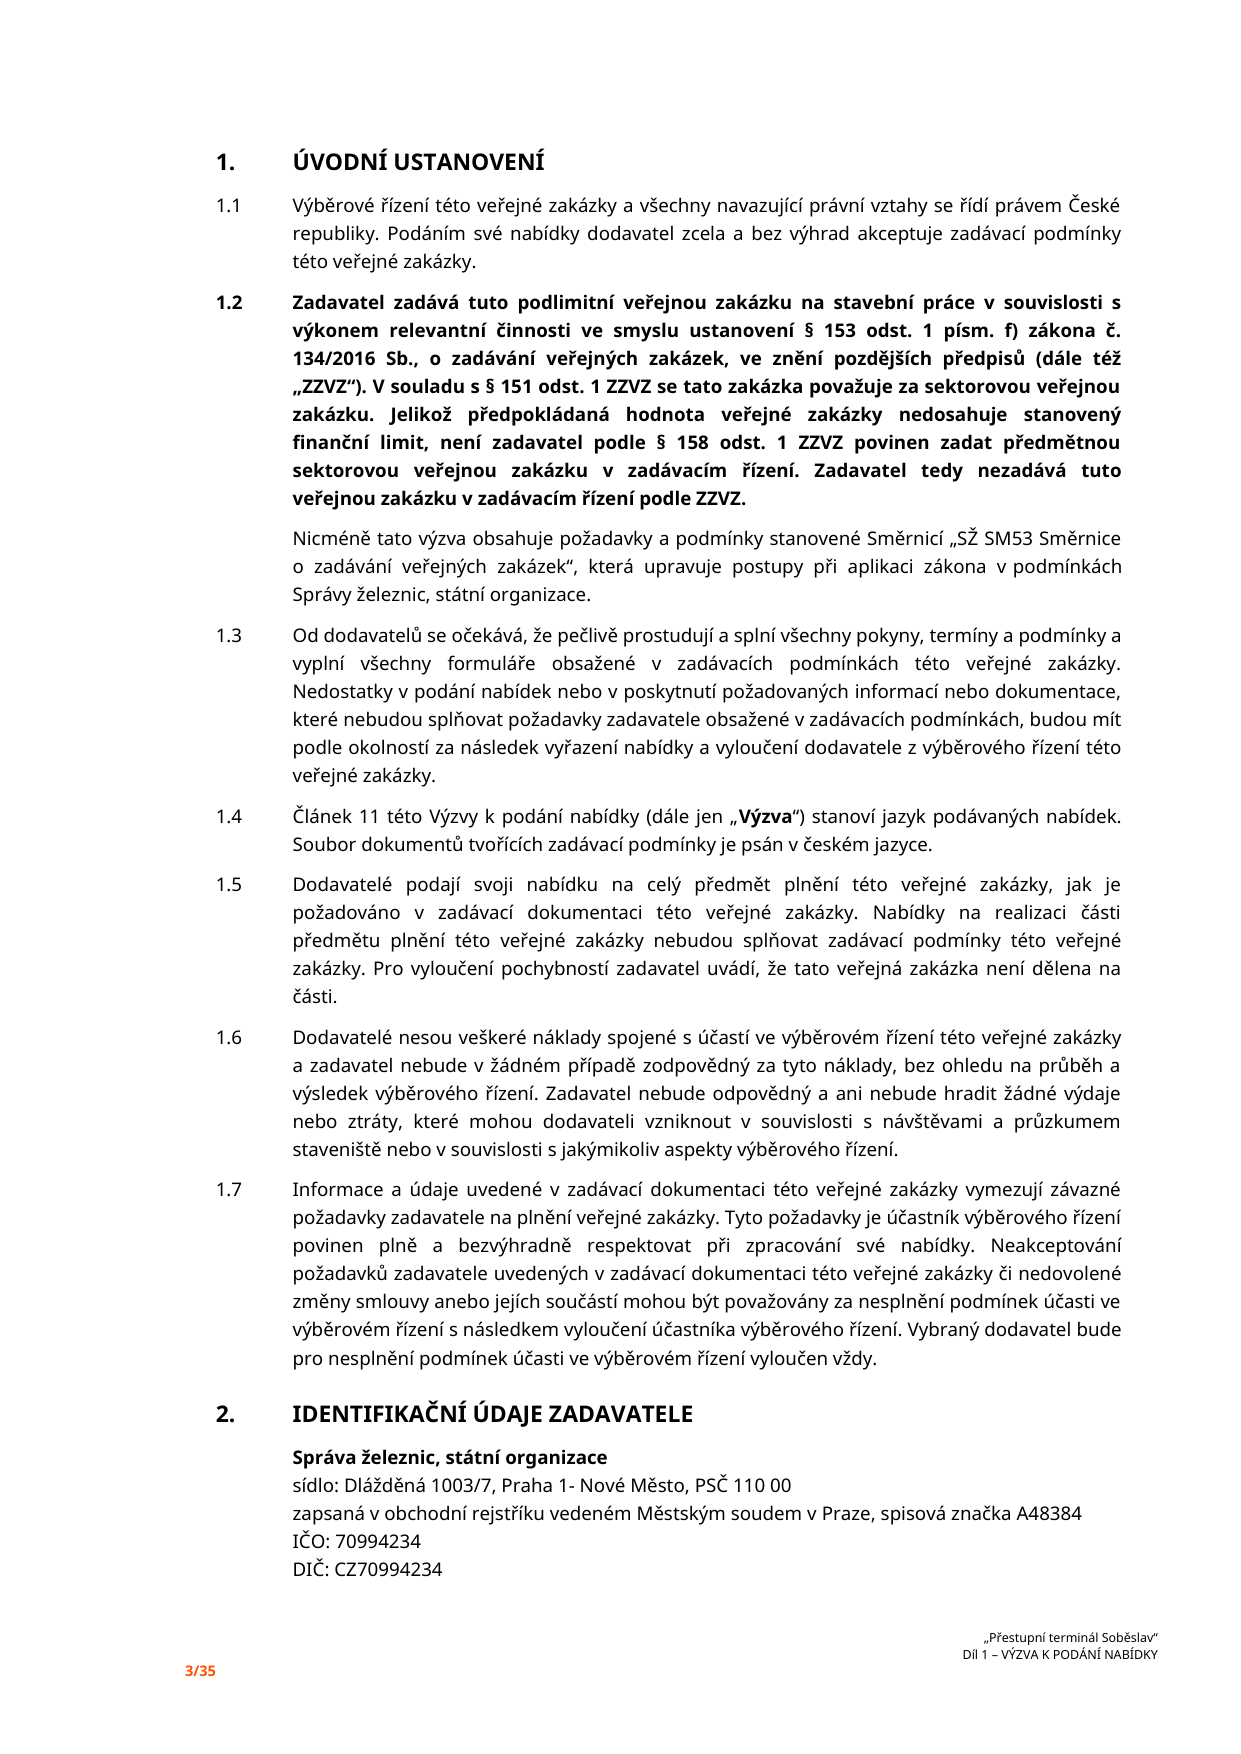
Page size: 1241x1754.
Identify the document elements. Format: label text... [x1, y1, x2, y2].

text Informace a údaje uvedené v zadávací dokumentaci této veřejné zakázky vymezují závazné požadavky zadavatele na plnění veřejné zakázky. Tyto požadavky je účastník výběrového řízení povinen plně a bezvýhradně respektovat při zpracování své nabídky. Neakceptování požadavků zadavatele uvedených v zadávací dokumentaci této veřejné zakázky či nedovolené změny smlouvy anebo jejích součástí mohou být považovány za nesplnění podmínek účasti ve výběrovém řízení s následkem vyloučení účastníka výběrového řízení. Vybraný dodavatel bude pro nesplnění podmínek účasti ve výběrovém řízení vyloučen vždy. [216, 1177, 1122, 1370]
text Od dodavatelů se očekává, že pečlivě prostudují a splní všechny pokyny, termíny a podmínky a vyplní všechny formuláře obsažené v zadávacích podmínkách této veřejné zakázky. Nedostatky v podání nabídek nebo v poskytnutí požadovaných informací nebo dokumentace, které nebudou splňovat požadavky zadavatele obsažené v zadávacích podmínkách, budou mít podle okolností za následek vyřazení nabídky a vyloučení dodavatele z výběrového řízení této veřejné zakázky. [216, 622, 1122, 788]
text IDENTIFIKAČNÍ ÚDAJE ZADAVATELE [216, 1398, 1122, 1429]
text Zadavatel zadává tuto podlimitní veřejnou zakázku na stavební práce v souvislosti s výkonem relevantní činnosti ve smyslu ustanovení § 153 odst. 1 písm. f) zákona č. 134/2016 Sb., o zadávání veřejných zakázek, ve znění pozdějších předpisů (dále též „ZZVZ“). V souladu s § 151 odst. 1 ZZVZ se tato zakázka považuje za sektorovou veřejnou zakázku. Jelikož předpokládaná hodnota veřejné zakázky nedosahuje stanovený finanční limit, není zadavatel podle § 158 odst. 1 ZZVZ povinen zadat předmětnou sektorovou veřejnou zakázku v zadávacím řízení. Zadavatel tedy nezadává tuto veřejnou zakázku v zadávacím řízení podle ZZVZ. [216, 289, 1122, 511]
text ÚVODNÍ USTANOVENÍ [216, 146, 1122, 177]
text IČO: 70994234 [292, 1529, 1122, 1554]
list Nicméně tato výzva obsahuje požadavky a podmínky stanovené Směrnicí „SŽ SM53 Směrnice o zadávání veřejných zakázek“, která upravuje postupy při aplikaci zákona v podmínkách Správy železnic, státní organizace. [292, 526, 1122, 607]
text Článek 11 této Výzvy k podání nabídky (dále jen „Výzva“) stanoví jazyk podávaných nabídek. Soubor dokumentů tvořících zadávací podmínky je psán v českém jazyce. [216, 803, 1122, 856]
text Výběrové řízení této veřejné zakázky a všechny navazující právní vztahy se řídí právem České republiky. Podáním své nabídky dodavatel zcela a bez výhrad akceptuje zadávací podmínky této veřejné zakázky. [216, 192, 1122, 274]
text Správa železnic, státní organizace [292, 1445, 1122, 1470]
text Dodavatelé podají svoji nabídku na celý předmět plnění této veřejné zakázky, jak je požadováno v zadávací dokumentaci této veřejné zakázky. Nabídky na realizaci části předmětu plnění této veřejné zakázky nebudou splňovat zadávací podmínky této veřejné zakázky. Pro vyloučení pochybností zadavatel uvádí, že tato veřejná zakázka není dělena na části. [216, 871, 1122, 1009]
text zapsaná v obchodní rejstříku vedeném Městským soudem v Praze, spisová značka A48384 [292, 1501, 1122, 1526]
text Dodavatelé nesou veškeré náklady spojené s účastí ve výběrovém řízení této veřejné zakázky a zadavatel nebude v žádném případě zodpovědný za tyto náklady, bez ohledu na průběh a výsledek výběrového řízení. Zadavatel nebude odpovědný a ani nebude hradit žádné výdaje nebo ztráty, které mohou dodavateli vzniknout v souvislosti s návštěvami a průzkumem staveniště nebo v souvislosti s jakýmikoliv aspekty výběrového řízení. [216, 1024, 1122, 1162]
text DIČ: CZ70994234 [292, 1557, 1122, 1582]
text sídlo: Dlážděná 1003/7, Praha 1- Nové Město, PSČ 110 00 [292, 1473, 1122, 1498]
